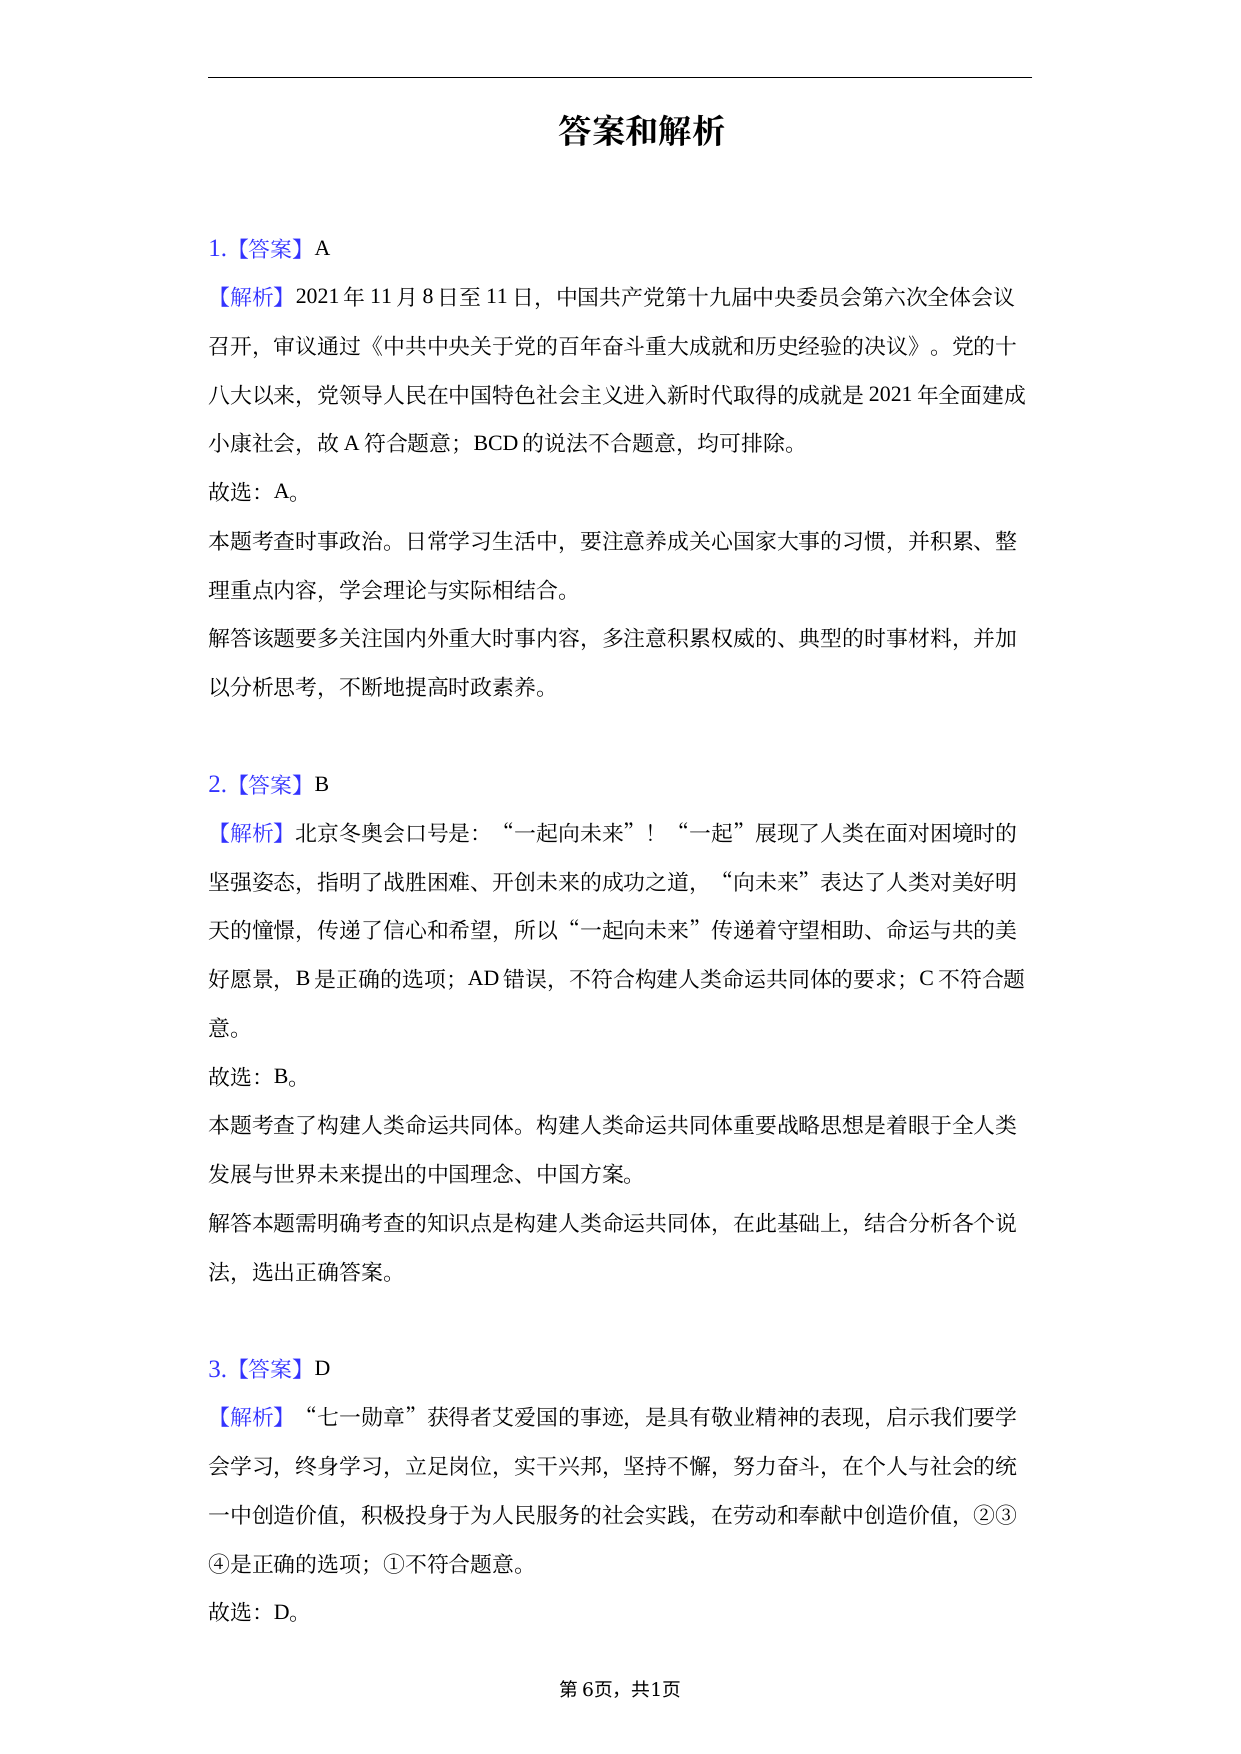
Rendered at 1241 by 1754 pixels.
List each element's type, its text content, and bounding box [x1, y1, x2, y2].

text 【解析】2021年11月8日至11日，中国共产党第十九届中央委员会第六次全体会议召开，审议通过《中共中央关于党的百年奋斗重大成就和历史经验的决议》。党的十八大以来，党领导人民在中国特色社会主义进入新时代取得的成就是2021年全面建成小康社会，故A符合题意；BCD的说法不合题意，均可排除。 故选：A。 本题考查时事政治。日常学习生活中，要注意养成关心国家大事的习惯，并积累、整理重点内容，学会理论与实际相结合。 解答该题要多关注国内外重大时事内容，多注意积累权威的、典型的时事材料，并加以分析思考，不断地提高时政素养。 [208, 280, 1032, 751]
text 【解析】北京冬奥会口号是：“一起向未来”！“一起”展现了人类在面对困境时的坚强姿态，指明了战胜困难、开创未来的成功之道，“向未来”表达了人类对美好明天的憧憬，传递了信心和希望，所以“一起向未来”传递着守望相助、命运与共的美好愿景，B是正确的选项；AD错误，不符合构建人类命运共同体的要求；C不符合题意。 故选：B。 本题考查了构建人类命运共同体。构建人类命运共同体重要战略思想是着眼于全人类发展与世界未来提出的中国理念、中国方案。 解答本题需明确考查的知识点是构建人类命运共同体，在此基础上，结合分析各个说法，选出正确答案。 [208, 816, 1032, 1336]
text 3.【答案】D [208, 1352, 1032, 1384]
text 2.【答案】B [208, 767, 1032, 800]
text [208, 1400, 1032, 1627]
text 答案和解析 [252, 97, 1032, 162]
text 1.【答案】A [208, 232, 1032, 264]
